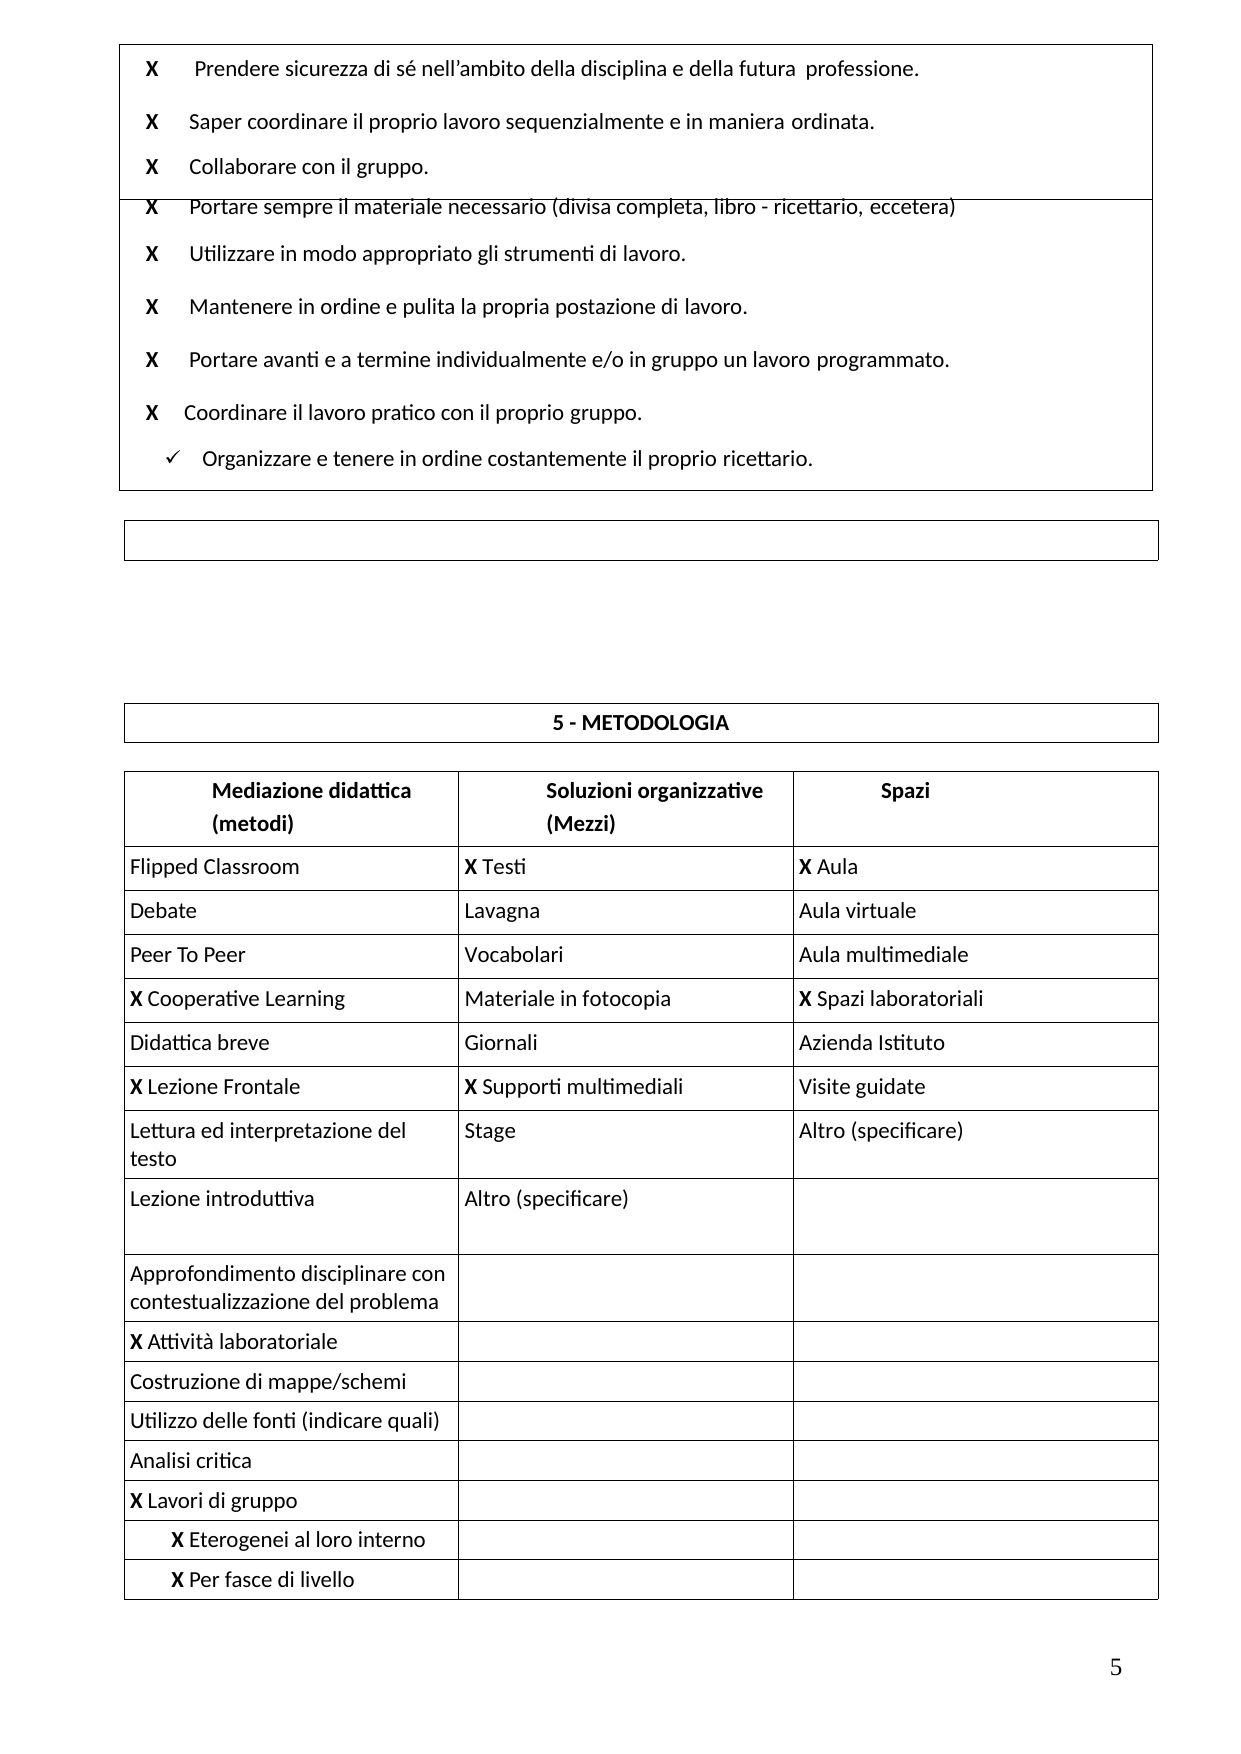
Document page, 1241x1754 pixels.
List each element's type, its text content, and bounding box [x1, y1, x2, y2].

table_cell [459, 1322, 793, 1361]
table_cell [794, 1322, 1158, 1361]
table_cell [794, 1441, 1158, 1480]
table_cell X Attività laboratoriale [125, 1322, 458, 1361]
table_cell Debate [125, 891, 458, 934]
table_cell Altro (specificare) [459, 1179, 793, 1253]
table_cell [794, 1179, 1158, 1253]
table_cell [459, 1255, 793, 1321]
table_cell [459, 1362, 793, 1401]
table_cell [794, 1481, 1158, 1519]
table_cell Aula virtuale [794, 891, 1158, 934]
table_cell X Lavori di gruppo [125, 1481, 458, 1519]
table_cell Peer To Peer [125, 935, 458, 978]
table_cell [794, 1255, 1158, 1321]
table_cell [459, 1402, 793, 1440]
table_cell X Aula [794, 847, 1158, 890]
table_header [125, 521, 1158, 560]
table_cell Giornali [459, 1023, 793, 1066]
table_cell X Lezione Frontale [125, 1067, 458, 1110]
table_cell X Cooperative Learning [125, 979, 458, 1022]
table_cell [120, 45, 1152, 199]
table_cell Utilizzo delle fonti (indicare quali) [125, 1402, 458, 1440]
table_cell Didattica breve [125, 1023, 458, 1066]
table_cell Costruzione di mappe/schemi [125, 1362, 458, 1401]
table_cell Stage [459, 1111, 793, 1178]
table_header Mediazione didattica (metodi) [125, 772, 458, 846]
table_cell Visite guidate [794, 1067, 1158, 1110]
table_cell Aula multimediale [794, 935, 1158, 978]
table_cell Lezione introduttiva [125, 1179, 458, 1253]
table_cell X Spazi laboratoriali [794, 979, 1158, 1022]
table_cell X Per fasce di livello [125, 1560, 458, 1599]
table_cell [794, 1560, 1158, 1599]
table_cell [794, 1402, 1158, 1440]
table_cell Analisi critica [125, 1441, 458, 1480]
table_cell [459, 1481, 793, 1519]
table_cell Lettura ed interpretazione del testo [125, 1111, 458, 1178]
table_cell Flipped Classroom [125, 847, 458, 890]
table_cell [794, 1362, 1158, 1401]
table_cell Vocabolari [459, 935, 793, 978]
table_header Soluzioni organizzative (Mezzi) [459, 772, 793, 846]
table_cell [459, 1441, 793, 1480]
table_cell [794, 1521, 1158, 1559]
table_cell Azienda Istituto [794, 1023, 1158, 1066]
table_cell X Portare sempre il materiale necessario (divisa completa, libro - ricettario, eccetera) X Utilizzare in modo appropriato gli strumenti di lavoro. X Mantenere in ordine e pulita la propria postazione di lavoro. X Portare avanti e a termine individualmente e/o in gruppo un lavoro programmato. X Coordinare il lavoro pratico con il proprio gruppo. Organizzare e tenere in ordine costantemente il proprio ricettario. [120, 200, 1152, 490]
table_cell X Eterogenei al loro interno [125, 1521, 458, 1559]
table_cell Lavagna [459, 891, 793, 934]
table_header Spazi [794, 772, 1158, 846]
table_cell X Supporti multimediali [459, 1067, 793, 1110]
table_cell Materiale in fotocopia [459, 979, 793, 1022]
table_cell Approfondimento disciplinare con contestualizzazione del problema [125, 1255, 458, 1321]
table_header 5 - METODOLOGIA [125, 704, 1158, 742]
table_cell [459, 1521, 793, 1559]
table_cell [459, 1560, 793, 1599]
table_cell X Testi [459, 847, 793, 890]
table_cell Altro (specificare) [794, 1111, 1158, 1178]
